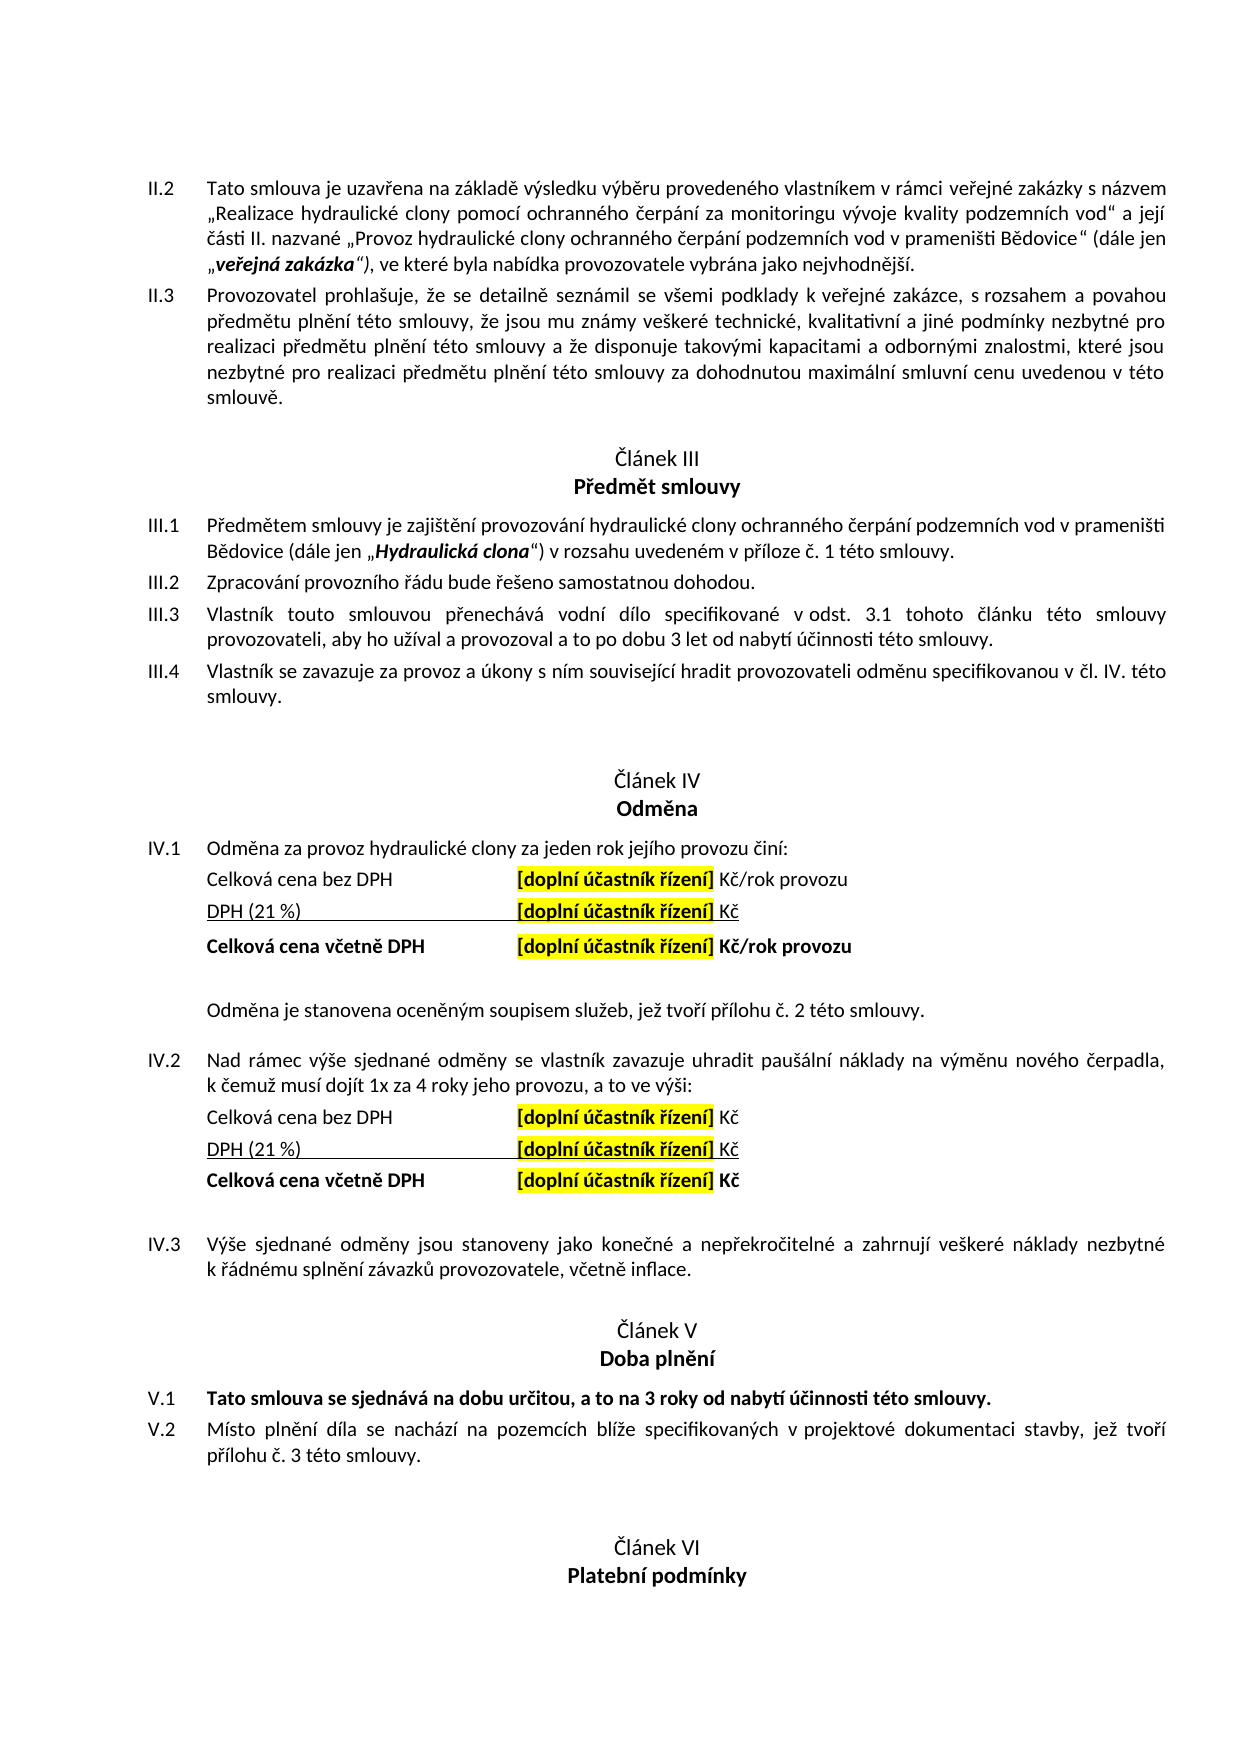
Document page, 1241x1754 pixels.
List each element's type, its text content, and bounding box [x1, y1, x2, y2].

list Celková cena včetně DPH [doplní účastník řízení] Kč [714, 1168, 1167, 1193]
list Vlastník se zavazuje za provoz a úkony s ním související hradit provozovateli odměnu specifikovanou v čl. IV. této smlouvy. [148, 658, 1167, 709]
list DPH (21 %) [doplní účastník řízení] Kč [714, 898, 1167, 923]
list Celková cena včetně DPH [doplní účastník řízení] Kč/rok provozu [207, 933, 1167, 959]
text Předmět smlouvy [148, 472, 1167, 500]
list DPH (21 %) [doplní účastník řízení] Kč [207, 1136, 517, 1158]
list Tato smlouva se sjednává na dobu určitou, a to na 3 roky od nabytí účinnosti této smlouvy. [148, 1385, 1167, 1410]
list DPH (21 %) [doplní účastník řízení] Kč [207, 898, 517, 920]
list Vlastník touto smlouvou přenechává vodní dílo specifikované v odst. 3.1 tohoto článku této smlouvy provozovateli, aby ho užíval a provozoval a to po dobu 3 let od nabytí účinnosti této smlouvy. [148, 601, 1167, 652]
list Nad rámec výše sjednané odměny se vlastník zavazuje uhradit paušální náklady na výměnu nového čerpadla, k čemuž musí dojít 1x za 4 roky jeho provozu, a to ve výši: [148, 1047, 1167, 1098]
list Odměna je stanovena oceněným soupisem služeb, jež tvoří přílohu č. 2 této smlouvy. [207, 997, 1167, 1022]
list Provozovatel prohlašuje, že se detailně seznámil se všemi podklady k veřejné zakázce, s rozsahem a povahou předmětu plnění této smlouvy, že jsou mu známy veškeré technické, kvalitativní a jiné podmínky nezbytné pro realizaci předmětu plnění této smlouvy a že disponuje takovými kapacitami a odbornými znalostmi, které jsou nezbytné pro realizaci předmětu plnění této smlouvy za dohodnutou maximální smluvní cenu uvedenou v této smlouvě. [148, 283, 1167, 410]
text Doba plnění [148, 1344, 1167, 1372]
list Celková cena bez DPH [doplní účastník řízení] Kč [714, 1104, 1167, 1130]
list Celková cena bez DPH [doplní účastník řízení] Kč/rok provozu [207, 866, 517, 892]
list DPH (21 %) [doplní účastník řízení] Kč [714, 1136, 1167, 1161]
list Zpracování provozního řádu bude řešeno samostatnou dohodou. [148, 569, 1167, 595]
list Místo plnění díla se nachází na pozemcích blíže specifikovaných v projektové dokumentaci stavby, jež tvoří přílohu č. 3 této smlouvy. [148, 1416, 1167, 1467]
list Výše sjednané odměny jsou stanoveny jako konečné a nepřekročitelné a zahrnují veškeré náklady nezbytné k řádnému splnění závazků provozovatele, včetně inflace. [148, 1231, 1167, 1282]
list Odměna za provoz hydraulické clony za jeden rok jejího provozu činí: [148, 835, 1167, 860]
list Tato smlouva je uzavřena na základě výsledku výběru provedeného vlastníkem v rámci veřejné zakázky s názvem „Realizace hydraulické clony pomocí ochranného čerpání za monitoringu vývoje kvality podzemních vod“ a její části II. nazvané „Provoz hydraulické clony ochranného čerpání podzemních vod v prameništi Bědovice“ (dále jen „veřejná zakázka“), ve které byla nabídka provozovatele vybrána jako nejvhodnější. [148, 175, 1167, 276]
text Platební podmínky [148, 1561, 1167, 1589]
list Celková cena včetně DPH [doplní účastník řízení] Kč [207, 1168, 517, 1193]
list Předmětem smlouvy je zajištění provozování hydraulické clony ochranného čerpání podzemních vod v prameništi Bědovice (dále jen „Hydraulická clona“) v rozsahu uvedeném v příloze č. 1 této smlouvy. [148, 512, 1167, 563]
list Celková cena bez DPH [doplní účastník řízení] Kč [207, 1104, 517, 1130]
text Odměna [148, 794, 1167, 822]
list Celková cena bez DPH [doplní účastník řízení] Kč/rok provozu [714, 866, 1167, 892]
